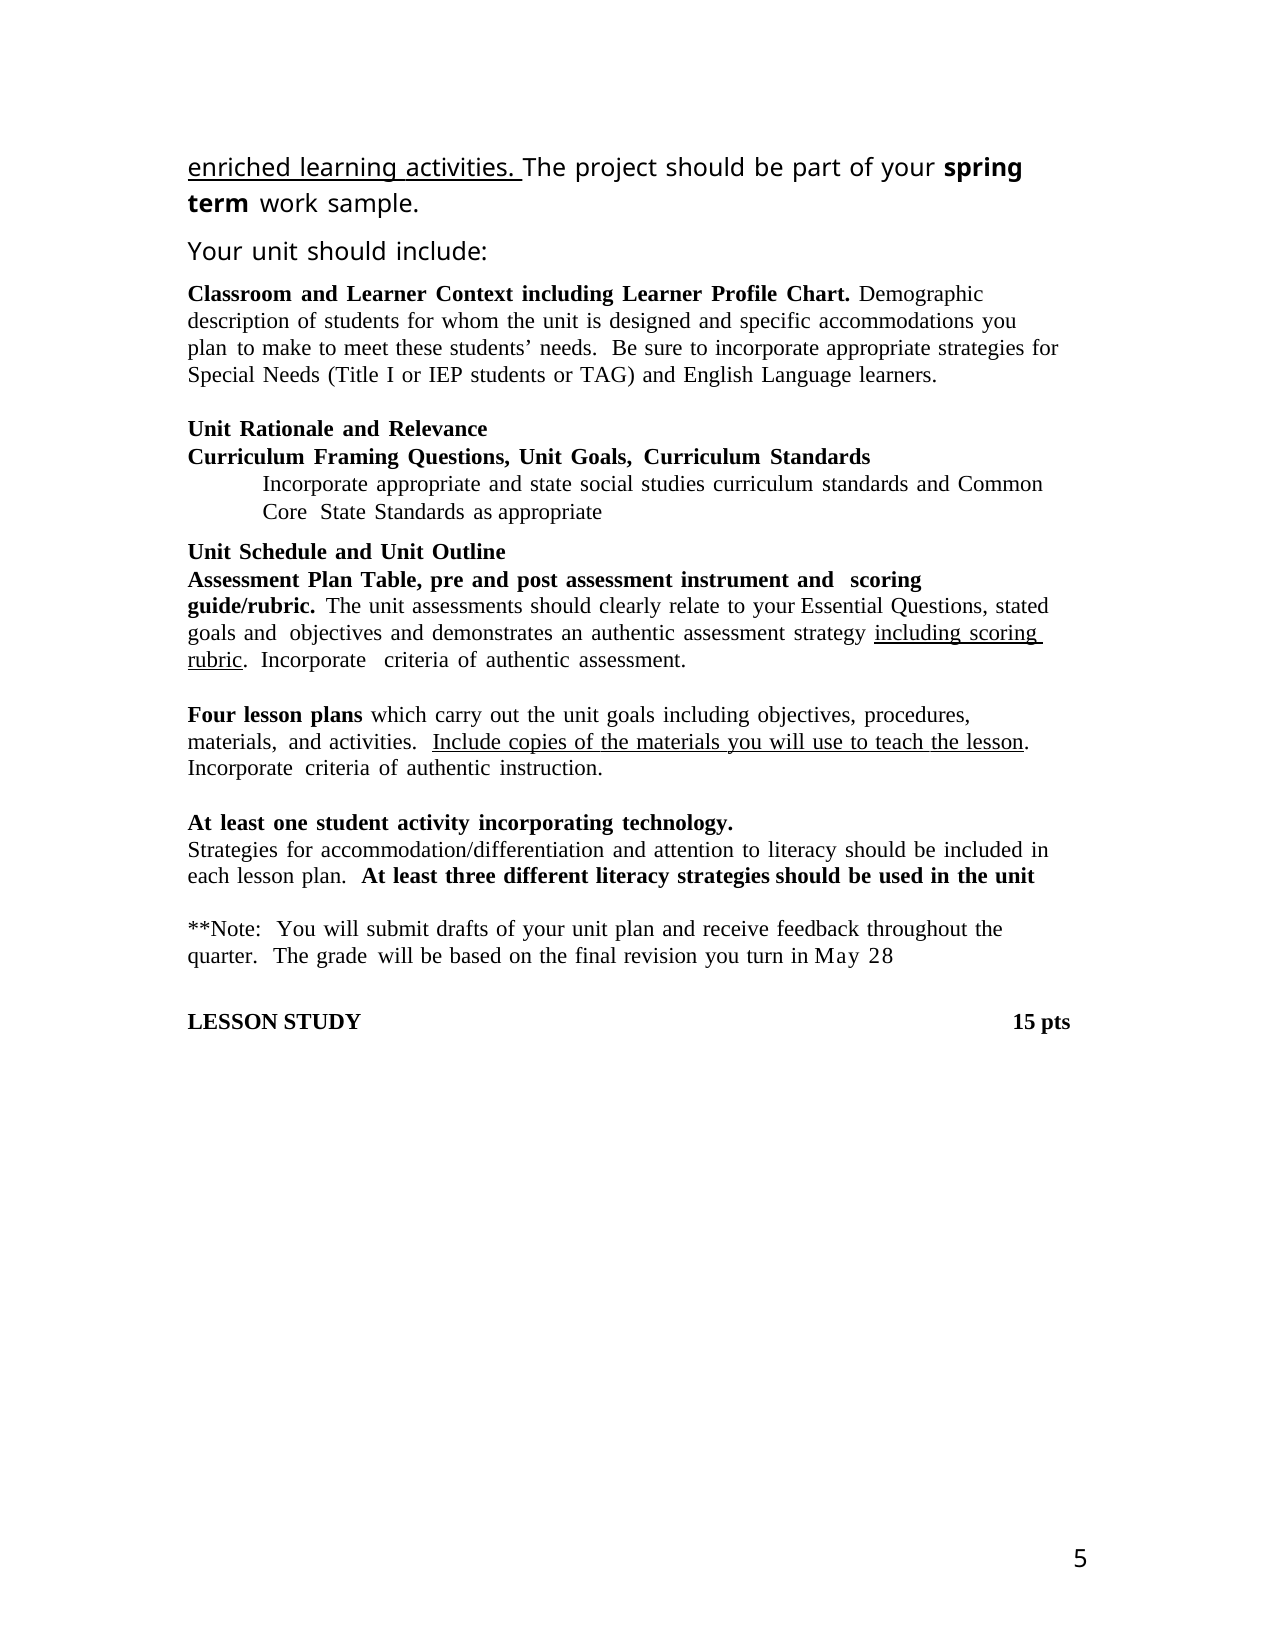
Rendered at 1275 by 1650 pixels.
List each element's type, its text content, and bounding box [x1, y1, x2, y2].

subtitle Unit Schedule and Unit Outline [187, 538, 1087, 564]
text Four lesson plans which carry out the unit goals including objectives, procedures, materials, and activities. Include copies of the materials you will use to teach the lesson. Incorporate criteria of authentic instruction. [187, 701, 1064, 781]
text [187, 150, 1045, 219]
text Curriculum Framing Questions, Unit Goals, Curriculum Standards [187, 443, 1087, 470]
text Strategies for accommodation/differentiation and attention to literacy should be included in each lesson plan. At least three different literacy strategies should be used in the unit [187, 836, 1056, 889]
text Unit Rationale and Relevance [187, 415, 1062, 442]
text Assessment Plan Table, pre and post assessment instrument and scoring guide/rubric. The unit assessments should clearly relate to your Essential Questions, stated goals and objectives and demonstrates an authentic assessment strategy including scoring rubric. Incorporate criteria of authentic assessment. [187, 566, 1056, 673]
text **Note: You will submit drafts of your unit plan and receive feedback throughout the quarter. The grade will be based on the final revision you turn in May 28 [187, 915, 1074, 969]
text Your unit should include: [187, 233, 1087, 267]
subtitle At least one student activity incorporating technology. [187, 809, 1087, 836]
text Classroom and Learner Context including Learner Profile Chart. Demographic description of students for whom the unit is designed and specific accommodations you plan to make to meet these students’ needs. Be sure to incorporate appropriate strategies for Special Needs (Title I or IEP students or TAG) and English Language learners. [187, 280, 1062, 387]
text LESSON STUDY 15 pts [187, 1008, 1087, 1034]
text Incorporate appropriate and state social studies curriculum standards and Common Core State Standards as appropriate [262, 470, 1056, 524]
